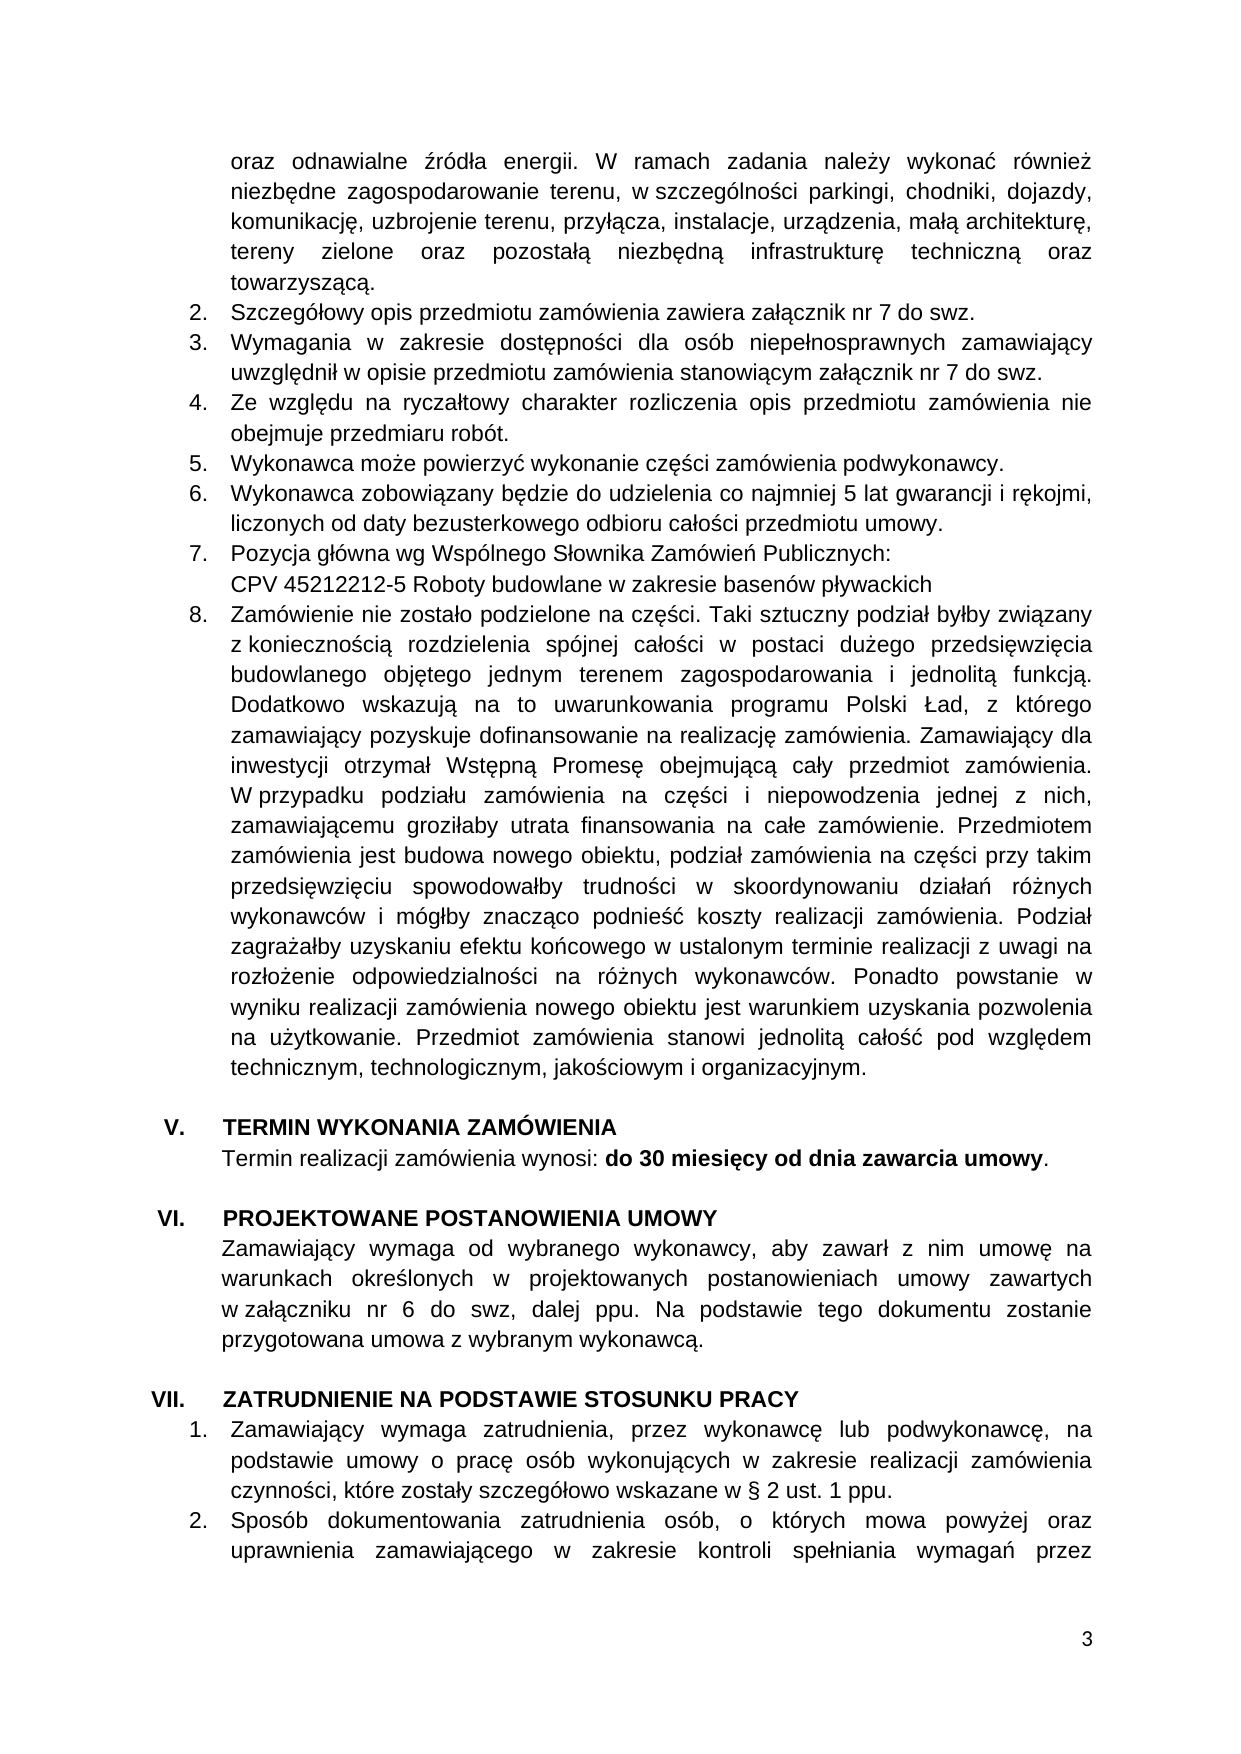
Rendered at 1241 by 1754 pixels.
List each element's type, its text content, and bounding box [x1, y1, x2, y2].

list Wykonawca może powierzyć wykonanie części zamówienia podwykonawcy. [189, 450, 1093, 476]
list Szczegółowy opis przedmiotu zamówienia zawiera załącznik nr 7 do swz. [189, 299, 1093, 325]
list Zamawiający wymaga zatrudnienia, przez wykonawcę lub podwykonawcę, na podstawie umowy o pracę osób wykonujących w zakresie realizacji zamówienia czynności, które zostały szczegółowo wskazane w § 2 ust. 1 ppu. [189, 1416, 1093, 1503]
list CPV 45212212-5 Roboty budowlane w zakresie basenów pływackich [230, 571, 1093, 597]
list Wykonawca zobowiązany będzie do udzielenia co najmniej 5 lat gwarancji i rękojmi, liczonych od daty bezusterkowego odbioru całości przedmiotu umowy. [189, 480, 1093, 536]
list Ze względu na ryczałtowy charakter rozliczenia opis przedmiotu zamówienia nie obejmuje przedmiaru robót. [189, 389, 1093, 446]
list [189, 1507, 1093, 1563]
text Zamawiający wymaga od wybranego wykonawcy, aby zawarł z nim umowę na warunkach określonych w projektowanych postanowieniach umowy zawartych w załączniku nr 6 do swz, dalej ppu. Na podstawie tego dokumentu zostanie przygotowana umowa z wybranym wykonawcą. [221, 1235, 1093, 1352]
subtitle PROJEKTOWANE POSTANOWIENIA UMOWY [185, 1205, 1093, 1231]
list Zamówienie nie zostało podzielone na części. Taki sztuczny podział byłby związany z koniecznością rozdzielenia spójnej całości w postaci dużego przedsięwzięcia budowlanego objętego jednym terenem zagospodarowania i jednolitą funkcją. Dodatkowo wskazują na to uwarunkowania programu Polski Ład, z którego zamawiający pozyskuje dofinansowanie na realizację zamówienia. Zamawiający dla inwestycji otrzymał Wstępną Promesę obejmującą cały przedmiot zamówienia. W przypadku podziału zamówienia na części i niepowodzenia jednej z nich, zamawiającemu groziłaby utrata finansowania na całe zamówienie. Przedmiotem zamówienia jest budowa nowego obiektu, podział zamówienia na części przy takim przedsięwzięciu spowodowałby trudności w skoordynowaniu działań różnych wykonawców i mógłby znacząco podnieść koszty realizacji zamówienia. Podział zagrażałby uzyskaniu efektu końcowego w ustalonym terminie realizacji z uwagi na rozłożenie odpowiedzialności na różnych wykonawców. Ponadto powstanie w wyniku realizacji zamówienia nowego obiektu jest warunkiem uzyskania pozwolenia na użytkowanie. Przedmiot zamówienia stanowi jednolitą całość pod względem technicznym, technologicznym, jakościowym i organizacyjnym. [189, 601, 1093, 1080]
list Wymagania w zakresie dostępności dla osób niepełnosprawnych zamawiający uwzględnił w opisie przedmiotu zamówienia stanowiącym załącznik nr 7 do swz. [189, 329, 1093, 385]
list Pozycja główna wg Wspólnego Słownika Zamówień Publicznych: [189, 540, 1093, 567]
subtitle TERMIN WYKONANIA ZAMÓWIENIA [185, 1114, 1093, 1141]
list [189, 148, 1093, 295]
text Termin realizacji zamówienia wynosi: do 30 miesięcy od dnia zawarcia umowy. [148, 1144, 1093, 1171]
subtitle ZATRUDNIENIE NA PODSTAWIE STOSUNKU PRACY [185, 1386, 1093, 1412]
